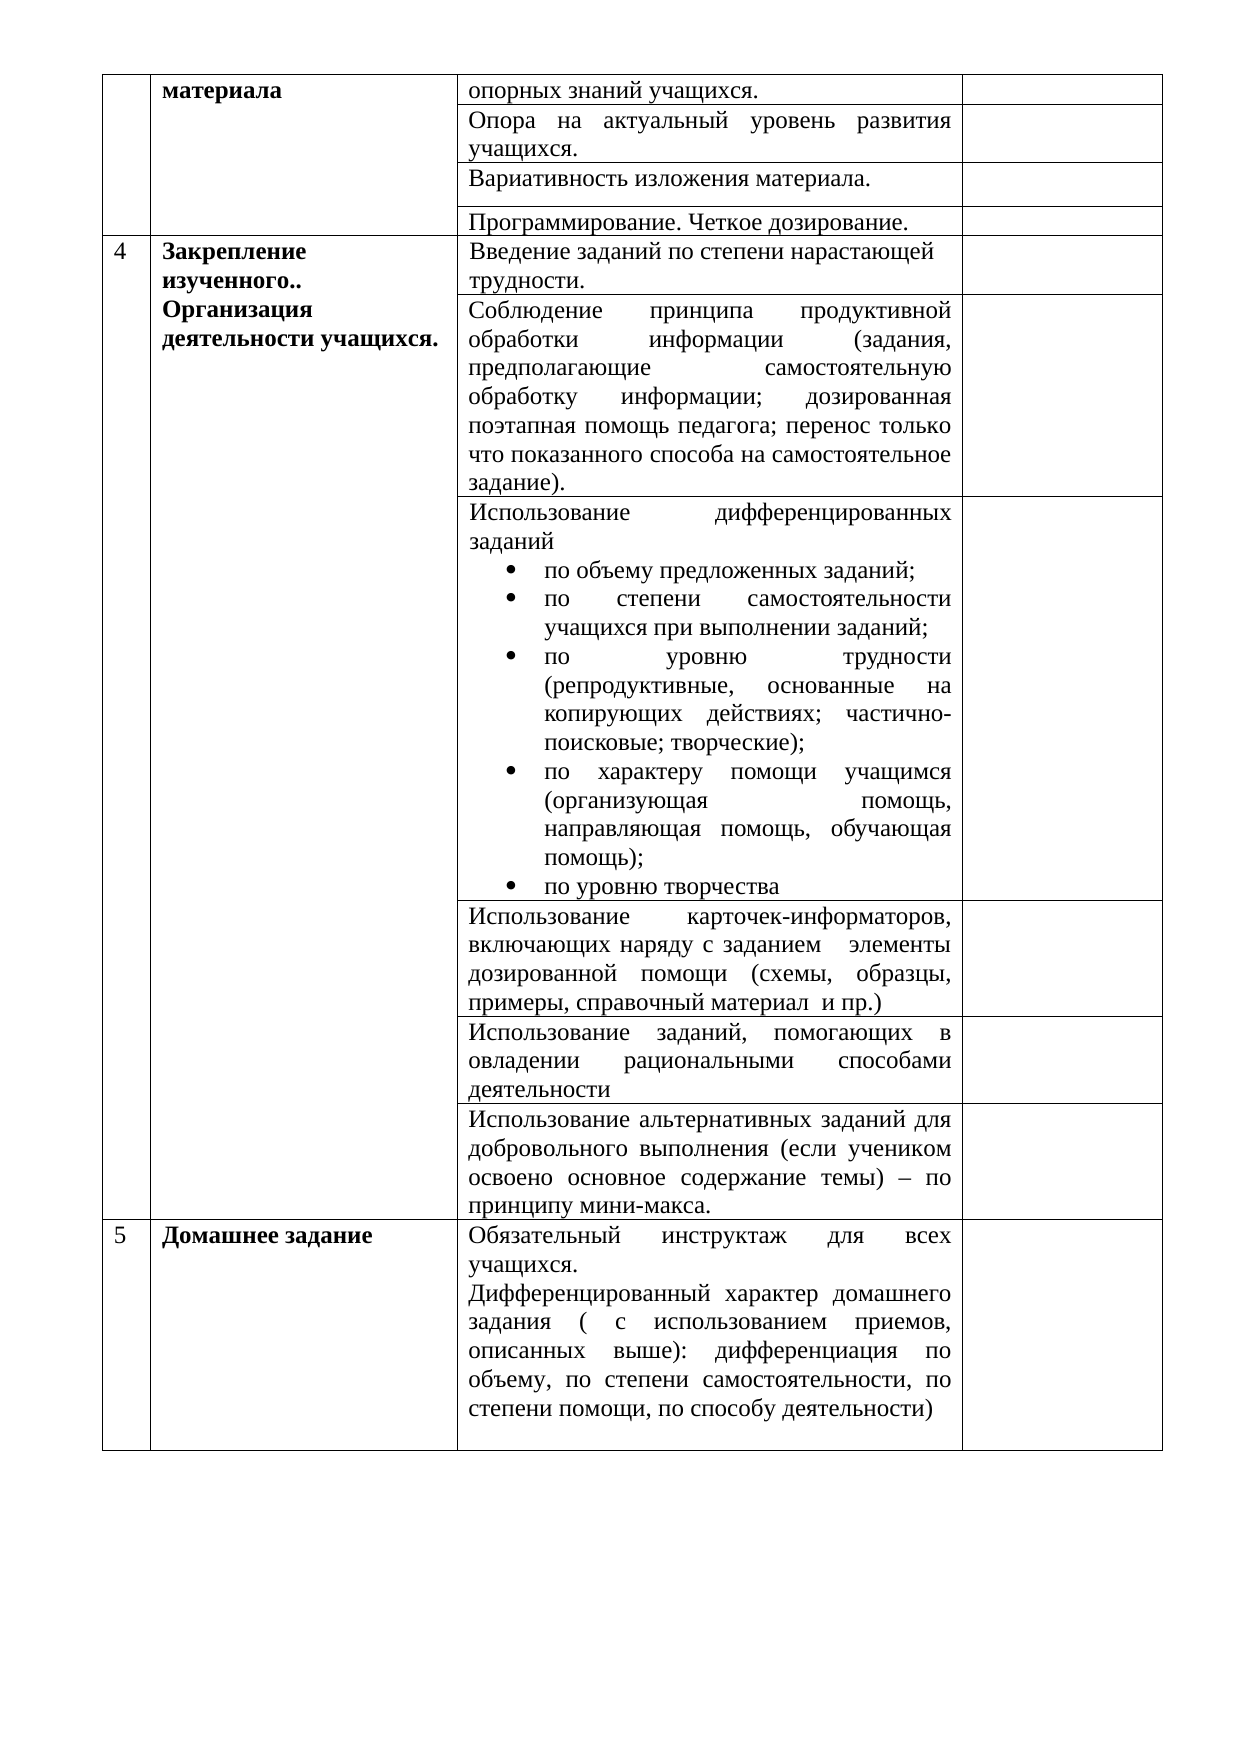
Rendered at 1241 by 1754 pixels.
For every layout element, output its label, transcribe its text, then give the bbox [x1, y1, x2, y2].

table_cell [458, 75, 962, 104]
table_cell Использование карточек-информаторов, включающих наряду с заданием элементы дозированной помощи (схемы, образцы, примеры, справочный материал и пр.) [458, 901, 962, 1016]
table_cell [963, 1104, 1162, 1219]
table_cell Обязательный инструктаж для всех учащихся. Дифференцированный характер домашнего задания ( с использованием приемов, описанных выше): дифференциация по объему, по степени самостоятельности, по степени помощи, по способу деятельности) [458, 1220, 962, 1450]
table_cell [963, 75, 1162, 104]
table_cell [963, 236, 1162, 294]
table_cell [963, 163, 1162, 206]
table_cell Программирование. Четкое дозирование. [458, 207, 962, 235]
table_cell Использование заданий, помогающих в овладении рациональными способами деятельности [458, 1017, 962, 1103]
table_cell [963, 901, 1162, 1016]
table_cell [963, 1017, 1162, 1103]
table_cell Соблюдение принципа продуктивной обработки информации (задания, предполагающие самостоятельную обработку информации; дозированная поэтапная помощь педагога; перенос только что показанного способа на самостоятельное задание). [458, 295, 962, 496]
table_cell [151, 75, 457, 235]
table_cell Использование альтернативных заданий для добровольного выполнения (если учеником освоено основное содержание темы) – по принципу мини-макса. [458, 1104, 962, 1219]
table_cell [963, 295, 1162, 496]
table_cell Закрепление изученного.. Организация деятельности учащихся. [151, 236, 457, 1219]
table_cell [963, 105, 1162, 162]
table_cell 5 [103, 1220, 150, 1450]
table_cell [963, 497, 1162, 900]
table_cell [963, 1220, 1162, 1450]
table_cell Использование дифференцированных заданий по объему предложенных заданий; по степени самостоятельности учащихся при выполнении заданий; по уровню трудности (репродуктивные, основанные на копирующих действиях; частично-поисковые; творческие); по характеру помощи учащимся (организующая помощь, направляющая помощь, обучающая помощь); по уровню творчества [458, 497, 962, 900]
table_cell Домашнее задание [151, 1220, 457, 1450]
table_cell 3 [103, 75, 150, 235]
table_cell Введение заданий по степени нарастающей трудности. [458, 236, 962, 294]
table_cell Опора на актуальный уровень развития учащихся. [458, 105, 962, 162]
table_cell 4 [103, 236, 150, 1219]
table_cell [963, 207, 1162, 235]
table_cell Вариативность изложения материала. [458, 163, 962, 206]
